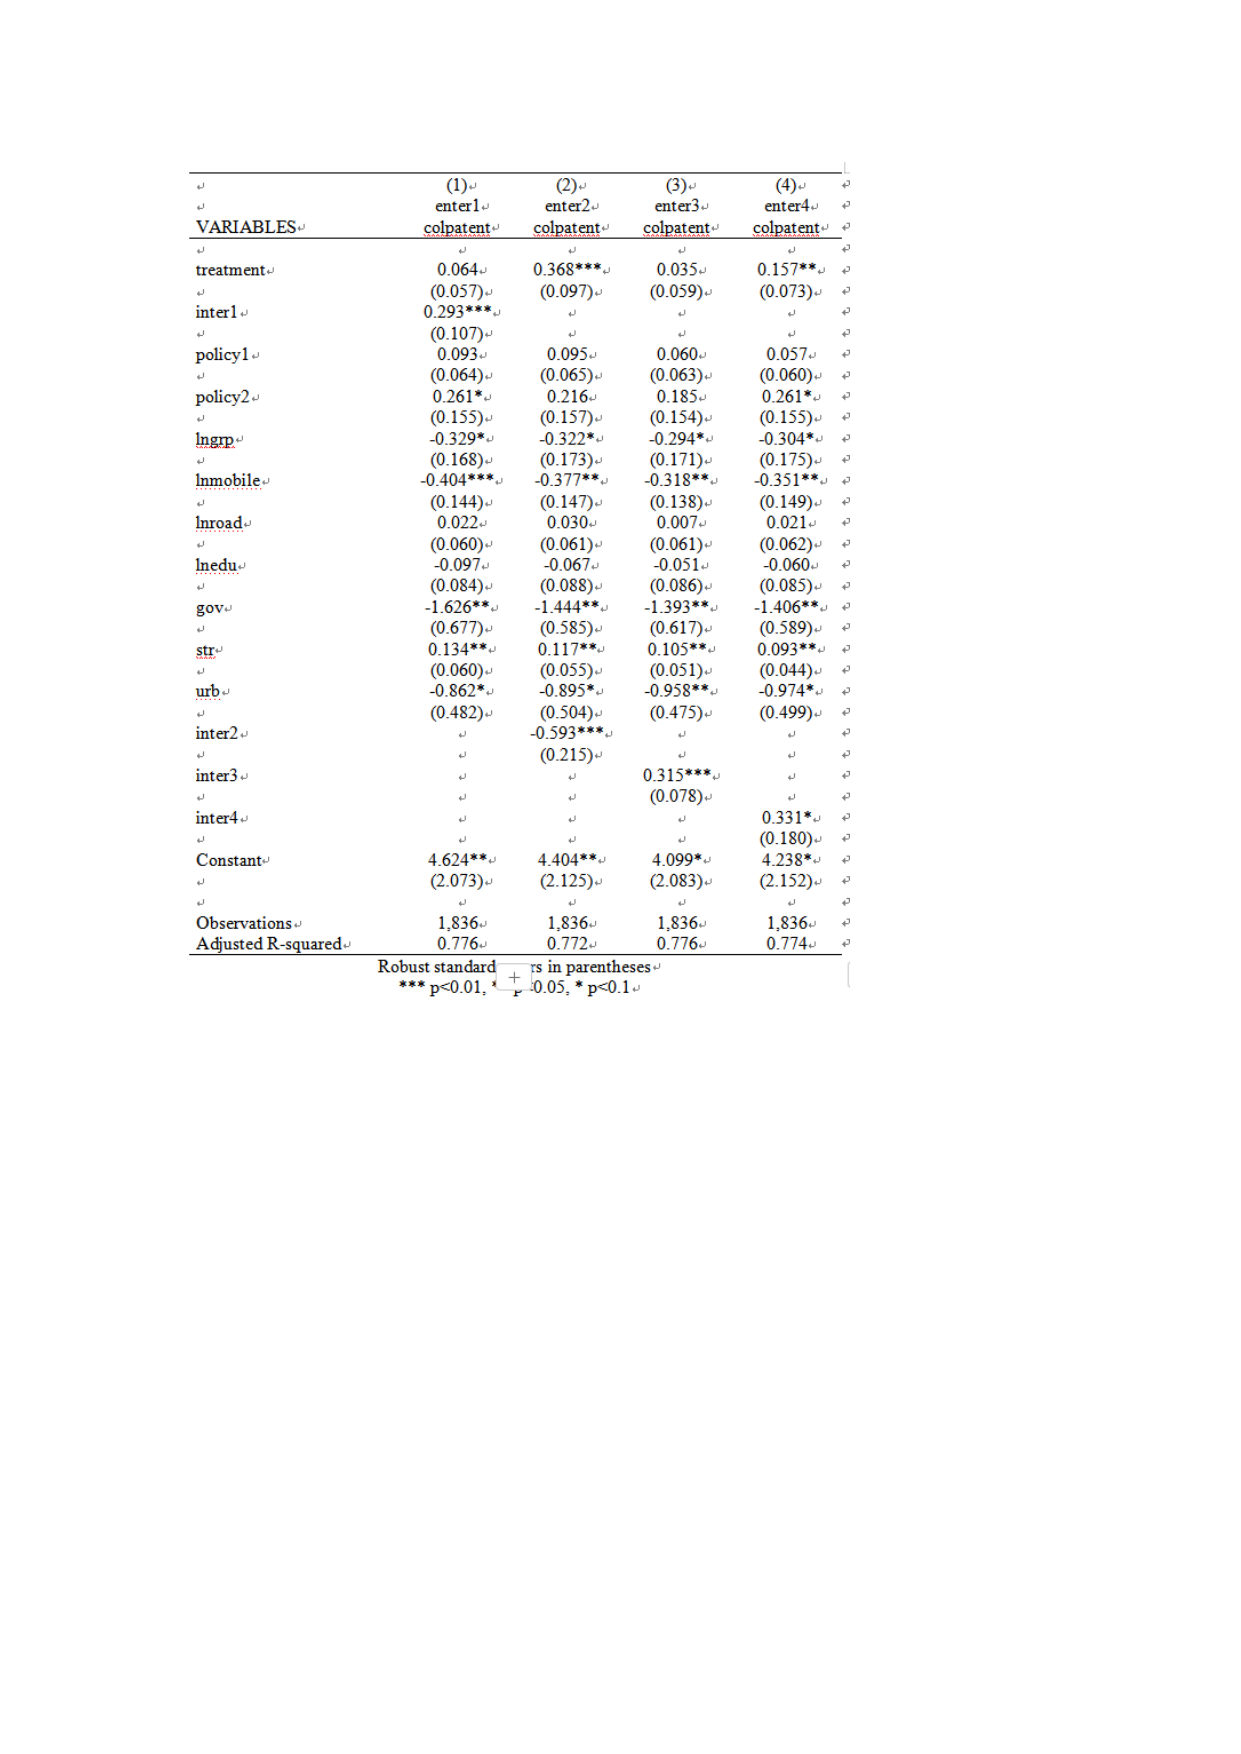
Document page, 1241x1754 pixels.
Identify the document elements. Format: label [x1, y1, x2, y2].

picture [187, 162, 850, 1001]
